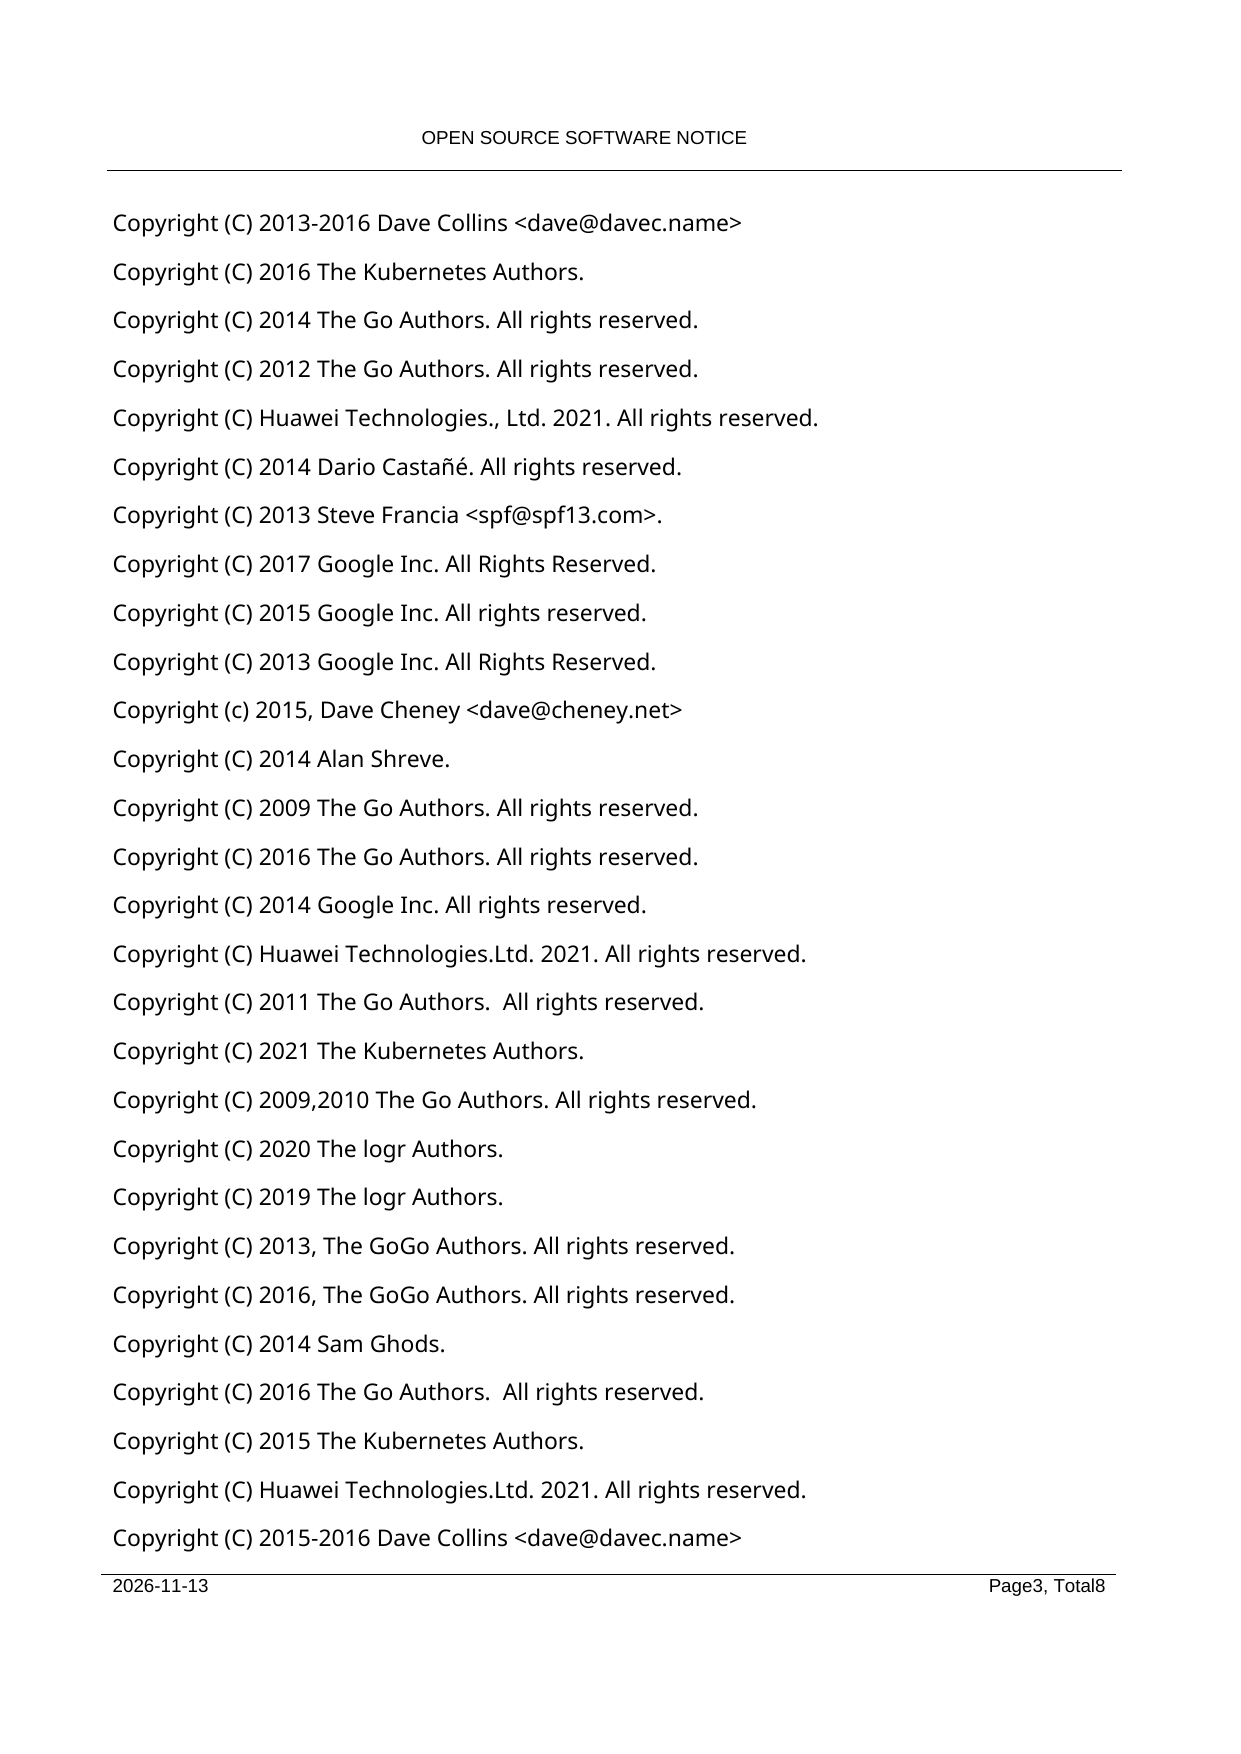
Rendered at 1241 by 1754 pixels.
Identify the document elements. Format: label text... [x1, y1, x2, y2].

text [112, 1521, 1128, 1554]
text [112, 206, 1128, 970]
text Copyright (C) 2011 The Go Authors. All rights reserved. Copyright (C) 2021 The Kubernetes Authors. Copyright (C) 2009,2010 The Go Authors. All rights reserved. Copyright (C) 2020 The logr Authors. Copyright (C) 2019 The logr Authors. Copyright (C) 2013, The GoGo Authors. All rights reserved. Copyright (C) 2016, The GoGo Authors. All rights reserved. Copyright (C) 2014 Sam Ghods. Copyright (C) 2016 The Go Authors. All rights reserved. Copyright (C) 2015 The Kubernetes Authors. Copyright (C) Huawei Technologies.Ltd. 2021. All rights reserved. [112, 986, 1128, 1506]
